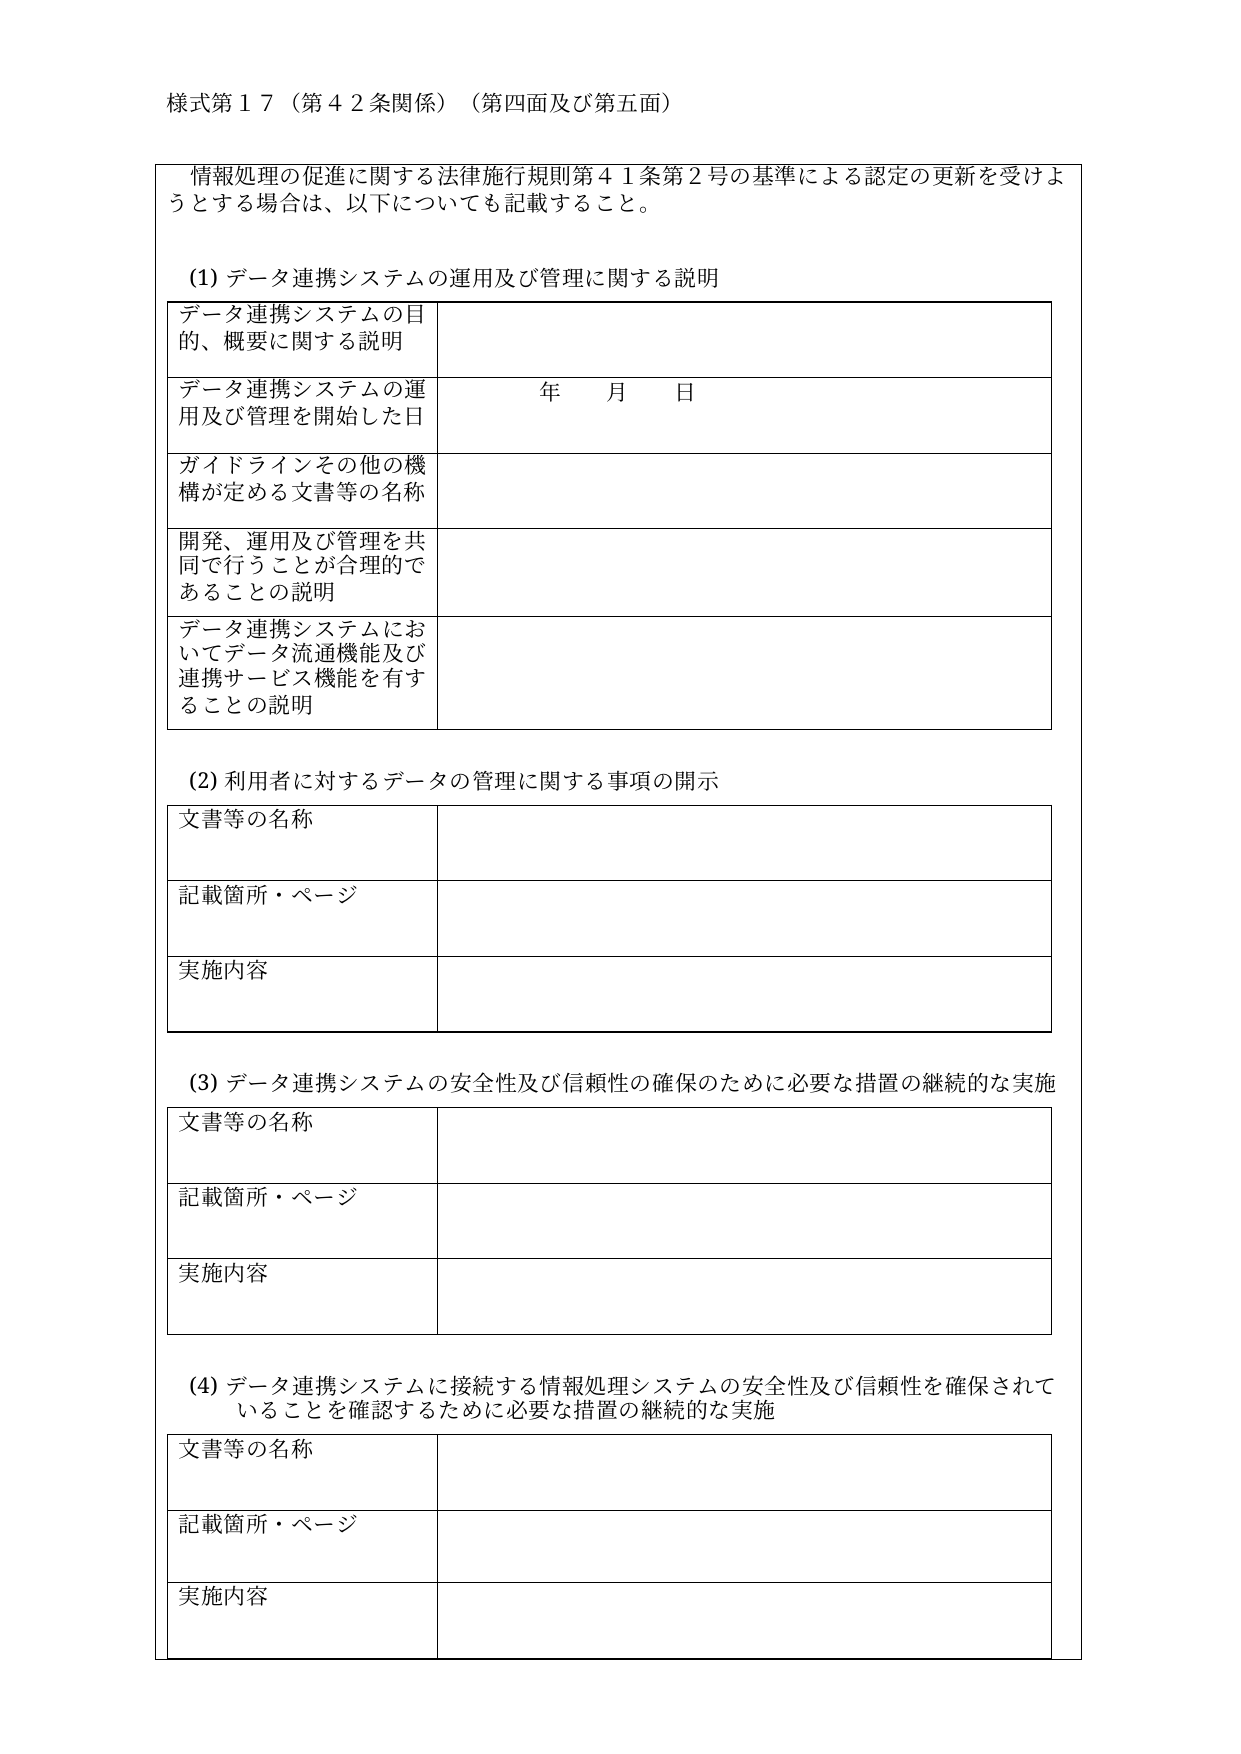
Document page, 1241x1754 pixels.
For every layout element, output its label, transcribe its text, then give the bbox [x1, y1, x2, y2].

text 様式第１７（第４２条関係）（第四面及び第五面） [167, 89, 1070, 114]
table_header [156, 165, 1081, 1658]
